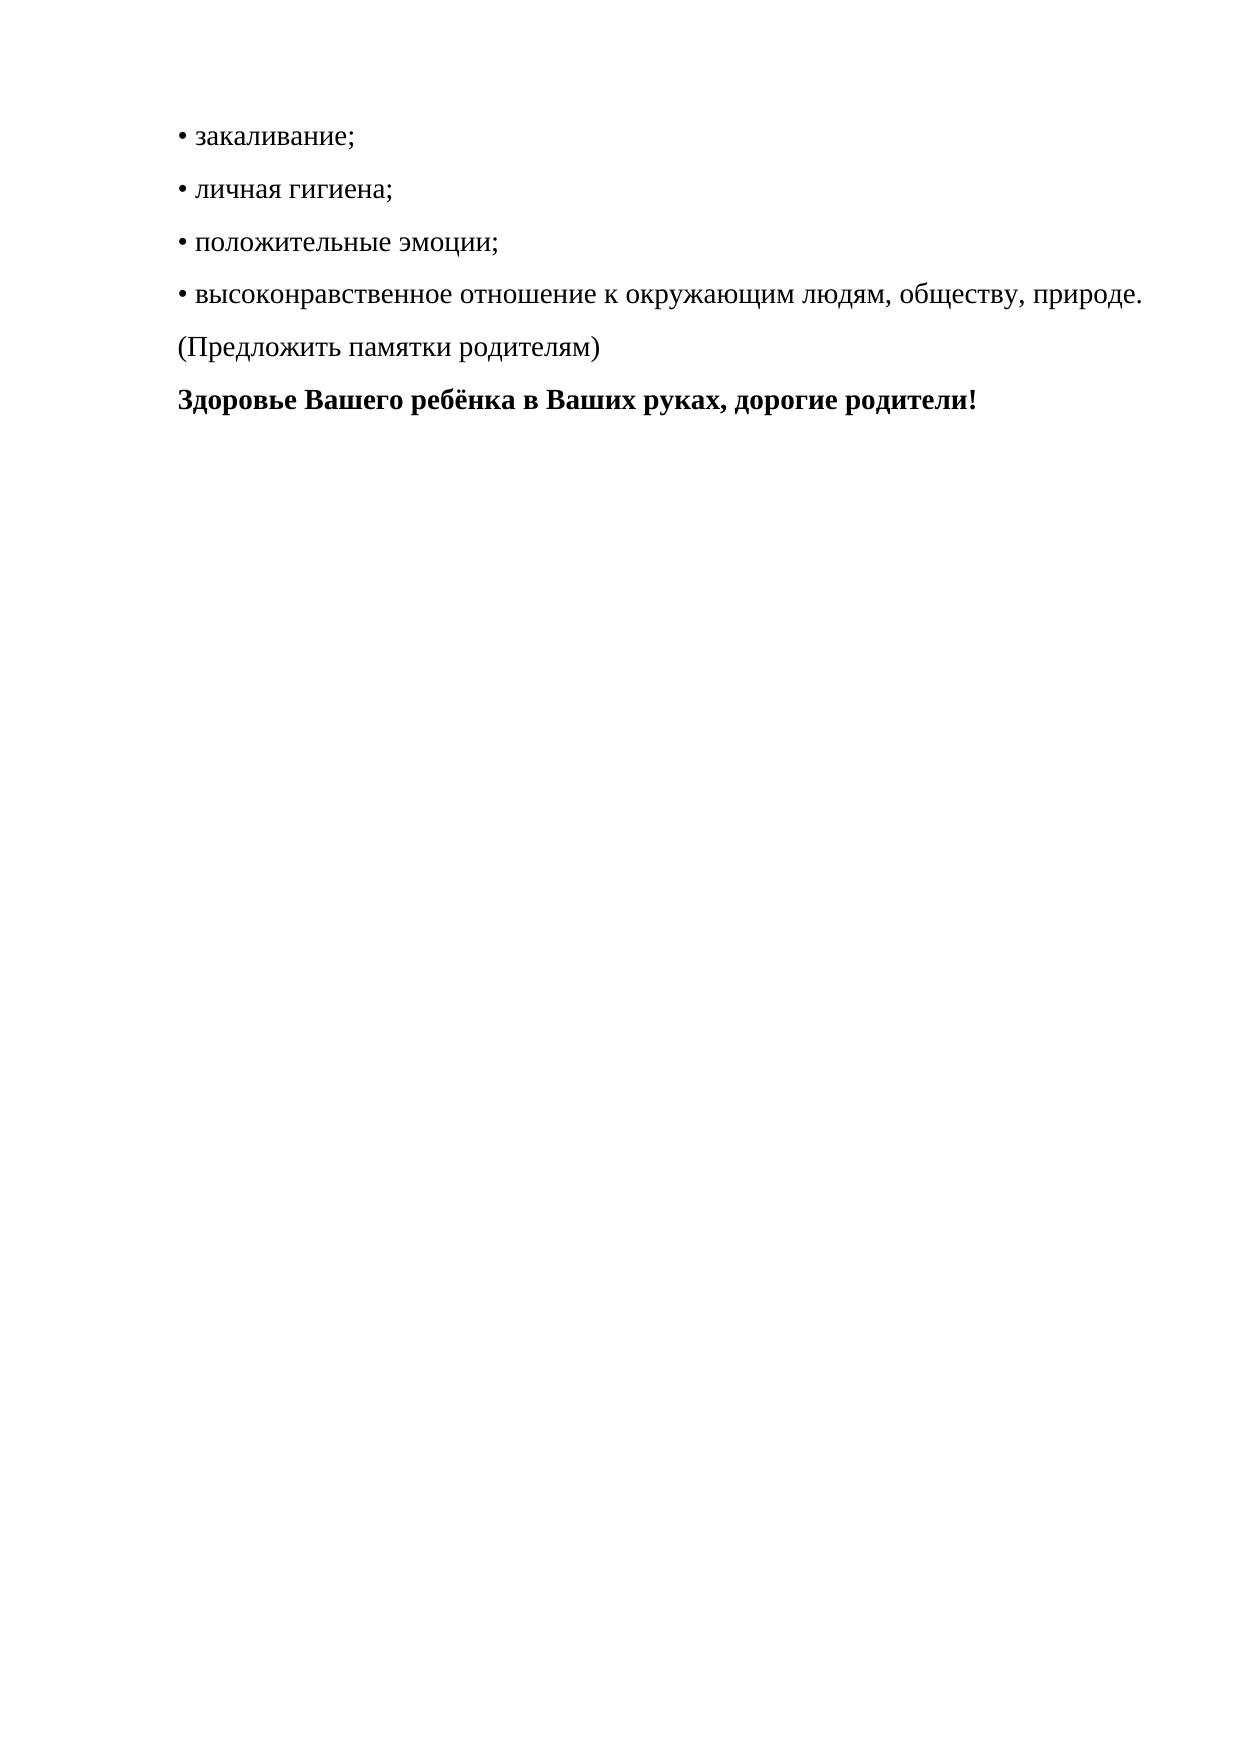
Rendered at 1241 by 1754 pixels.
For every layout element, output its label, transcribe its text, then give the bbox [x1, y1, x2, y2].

text • высоконравственное отношение к окружающим людям, обществу, природе. [177, 277, 1152, 310]
text • закаливание; [177, 118, 1152, 152]
text Здоровье Вашего ребёнка в Ваших руках, дорогие родители! [177, 382, 1152, 416]
text (Предложить памятки родителям) [177, 329, 1152, 363]
text • положительные эмоции; [177, 224, 1152, 257]
text • личная гигиена; [177, 171, 1152, 204]
